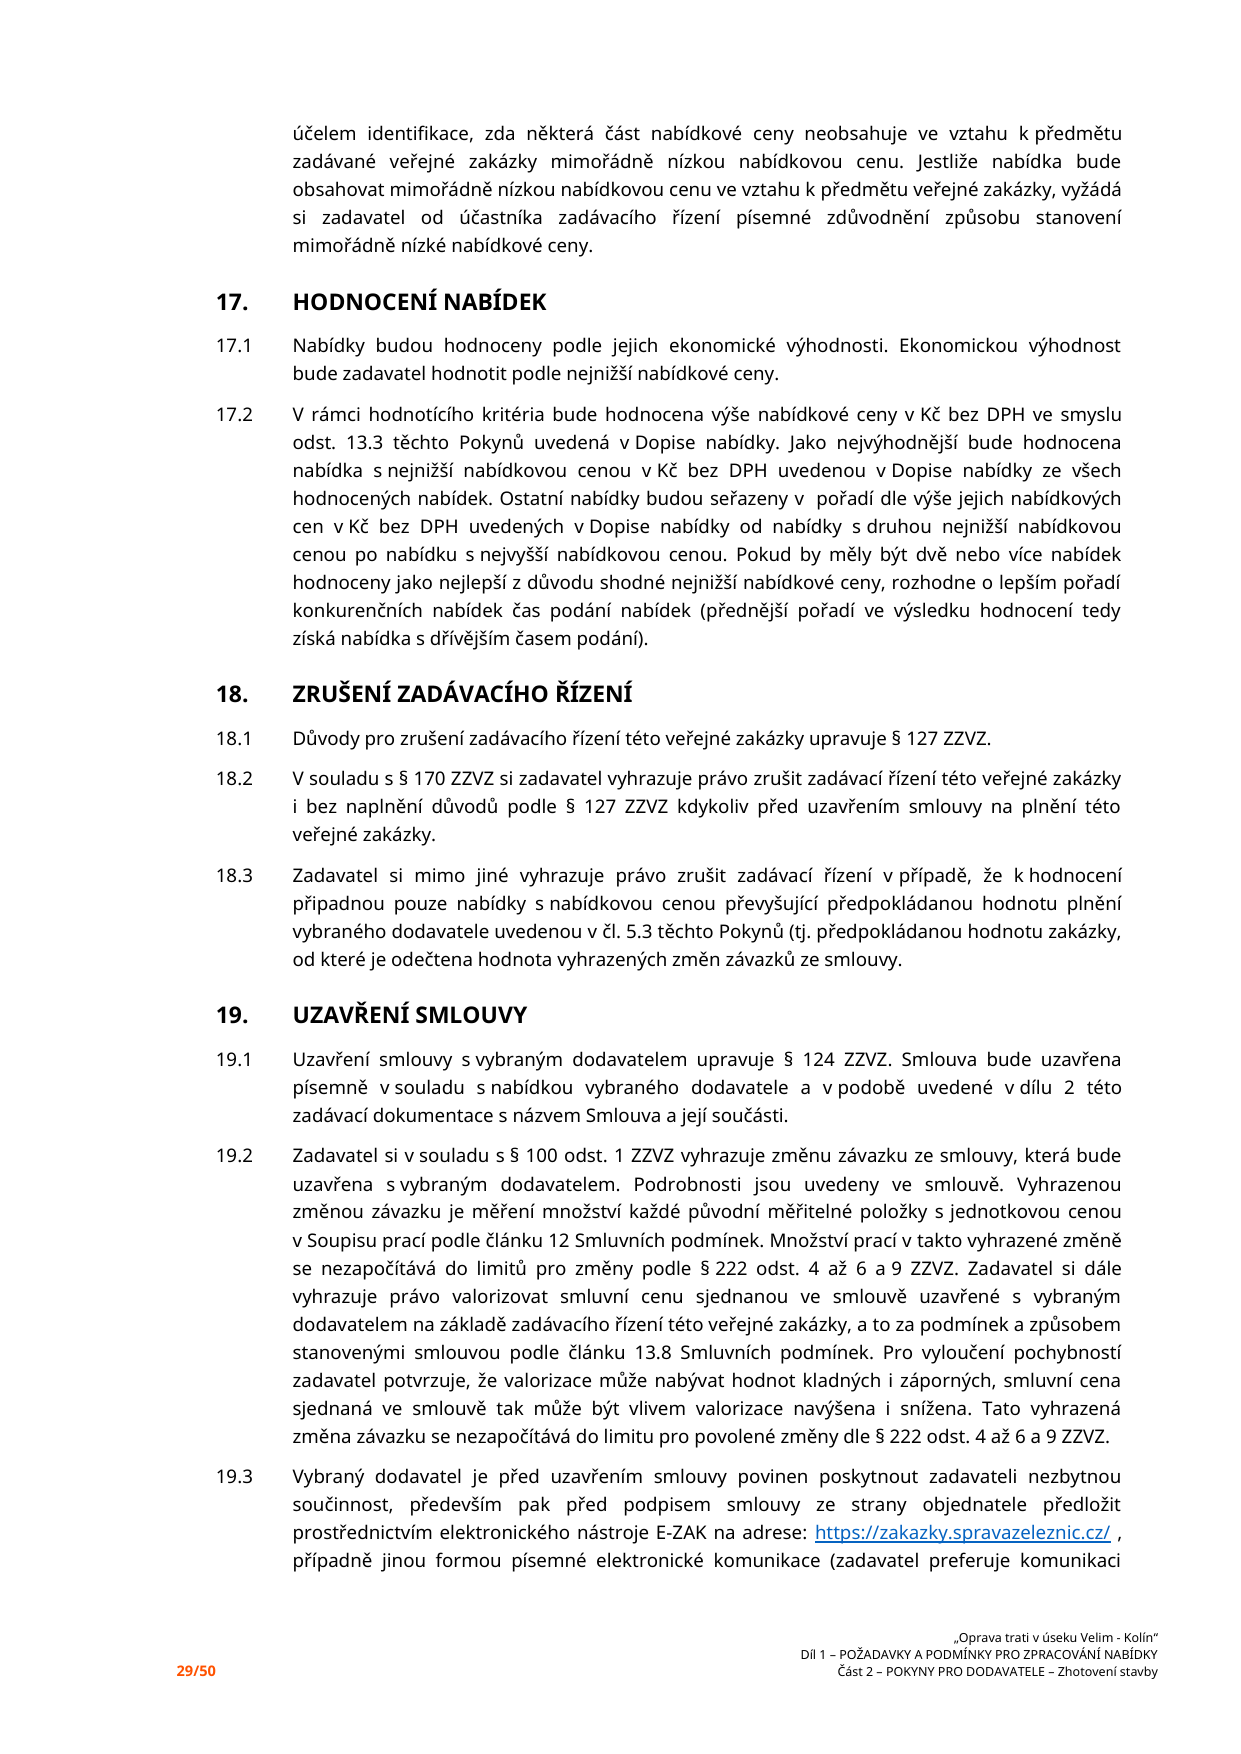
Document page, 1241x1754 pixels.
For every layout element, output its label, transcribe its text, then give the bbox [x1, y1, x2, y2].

text V rámci hodnotícího kritéria bude hodnocena výše nabídkové ceny v Kč bez DPH ve smyslu odst. 13.3 těchto Pokynů uvedená v Dopise nabídky. Jako nejvýhodnější bude hodnocena nabídka s nejnižší nabídkovou cenou v Kč bez DPH uvedenou v Dopise nabídky ze všech hodnocených nabídek. Ostatní nabídky budou seřazeny v pořadí dle výše jejich nabídkových cen v Kč bez DPH uvedených v Dopise nabídky od nabídky s druhou nejnižší nabídkovou cenou po nabídku s nejvyšší nabídkovou cenou. Pokud by měly být dvě nebo více nabídek hodnoceny jako nejlepší z důvodu shodné nejnižší nabídkové ceny, rozhodne o lepším pořadí konkurenčních nabídek čas podání nabídek (přednější pořadí ve výsledku hodnocení tedy získá nabídka s dřívějším časem podání). [216, 401, 1122, 651]
text Nabídky budou hodnoceny podle jejich ekonomické výhodnosti. Ekonomickou výhodnost bude zadavatel hodnotit podle nejnižší nabídkové ceny. [216, 333, 1122, 386]
text ZRUŠENÍ ZADÁVACÍHO ŘÍZENÍ [216, 678, 1122, 709]
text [216, 121, 1122, 258]
text Důvody pro zrušení zadávacího řízení této veřejné zakázky upravuje § 127 ZZVZ. [216, 725, 1122, 751]
text V souladu s § 170 ZZVZ si zadavatel vyhrazuje právo zrušit zadávací řízení této veřejné zakázky i bez naplnění důvodů podle § 127 ZZVZ kdykoliv před uzavřením smlouvy na plnění této veřejné zakázky. [216, 766, 1122, 847]
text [216, 1463, 1122, 1573]
text Zadavatel si mimo jiné vyhrazuje právo zrušit zadávací řízení v případě, že k hodnocení připadnou pouze nabídky s nabídkovou cenou převyšující předpokládanou hodnotu plnění vybraného dodavatele uvedenou v čl. 5.3 těchto Pokynů (tj. předpokládanou hodnotu zakázky, od které je odečtena hodnota vyhrazených změn závazků ze smlouvy. [216, 862, 1122, 972]
text Zadavatel si v souladu s § 100 odst. 1 ZZVZ vyhrazuje změnu závazku ze smlouvy, která bude uzavřena s vybraným dodavatelem. Podrobnosti jsou uvedeny ve smlouvě. Vyhrazenou změnou závazku je měření množství každé původní měřitelné položky s jednotkovou cenou v Soupisu prací podle článku 12 Smluvních podmínek. Množství prací v takto vyhrazené změně se nezapočítává do limitů pro změny podle § 222 odst. 4 až 6 a 9 ZZVZ. Zadavatel si dále vyhrazuje právo valorizovat smluvní cenu sjednanou ve smlouvě uzavřené s vybraným dodavatelem na základě zadávacího řízení této veřejné zakázky, a to za podmínek a způsobem stanovenými smlouvou podle článku 13.8 Smluvních podmínek. Pro vyloučení pochybností zadavatel potvrzuje, že valorizace může nabývat hodnot kladných i záporných, smluvní cena sjednaná ve smlouvě tak může být vlivem valorizace navýšena i snížena. Tato vyhrazená změna závazku se nezapočítává do limitu pro povolené změny dle § 222 odst. 4 až 6 a 9 ZZVZ. [216, 1143, 1122, 1448]
text HODNOCENÍ NABÍDEK [216, 286, 1122, 317]
text UZAVŘENÍ SMLOUVY [216, 999, 1122, 1031]
text Uzavření smlouvy s vybraným dodavatelem upravuje § 124 ZZVZ. Smlouva bude uzavřena písemně v souladu s nabídkou vybraného dodavatele a v podobě uvedené v dílu 2 této zadávací dokumentace s názvem Smlouva a její součásti. [216, 1046, 1122, 1128]
